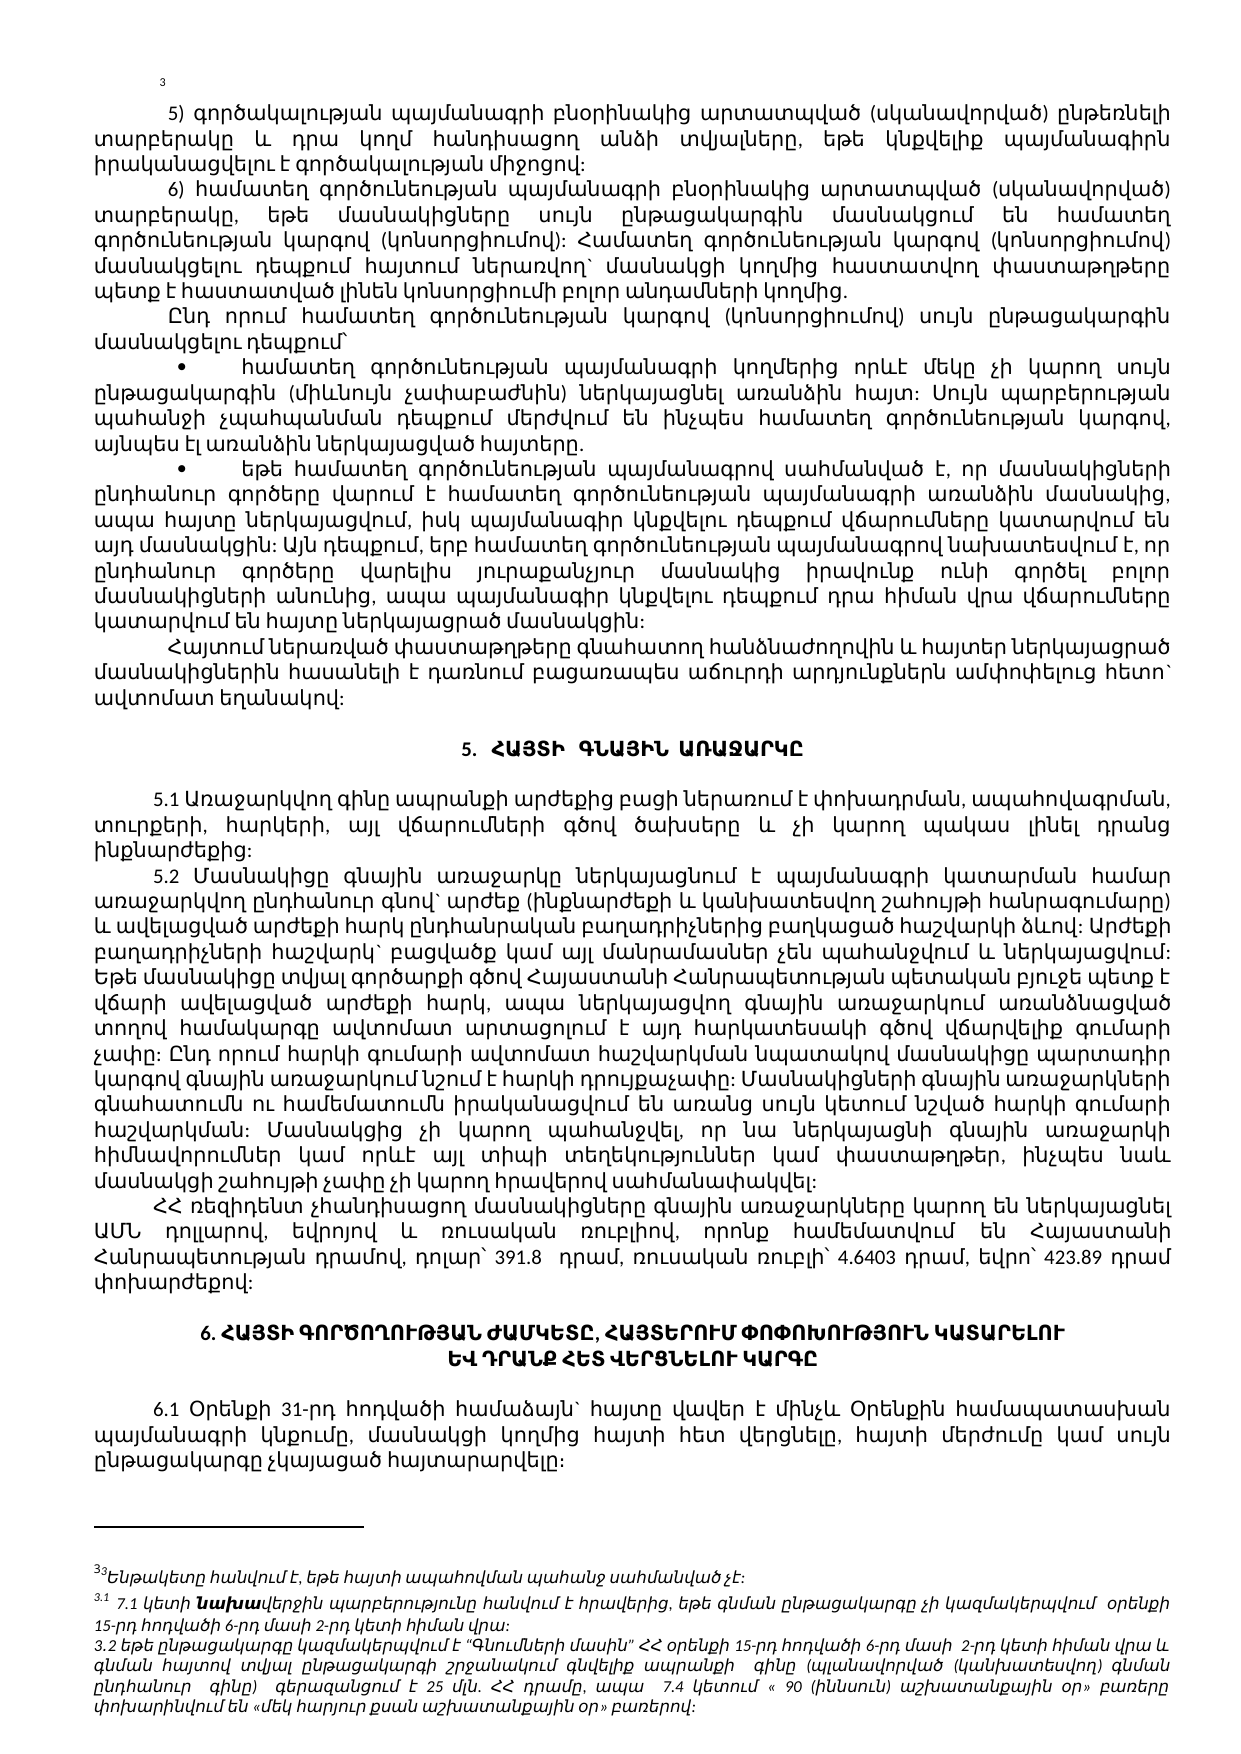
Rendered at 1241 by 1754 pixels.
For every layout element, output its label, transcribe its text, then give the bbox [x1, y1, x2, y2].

text 6.1 Օրենքի 31-րդ հոդվածի համաձայն` հայտը վավեր է մինչև Օրենքին համապատասխան պայմանագրի կնքումը, մասնակցի կողմից հայտի հետ վերցնելը, հայտի մերժումը կամ սույն ընթացակարգը չկայացած հայտարարվելը։ [94, 1397, 1171, 1473]
text ԵՎ ԴՐԱՆՔ ՀԵՏ ՎԵՐՑՆԵԼՈՒ ԿԱՐԳԸ [94, 1346, 1171, 1371]
text 3 [94, 75, 1171, 100]
text 5. ՀԱՅՏԻ ԳՆԱՅԻՆ ԱՌԱՋԱՐԿԸ [94, 736, 1171, 761]
list եթե համատեղ գործունեության պայմանագրով սահմանված է, որ մասնակիցների ընդհանուր գործերը վարում է համատեղ գործունեության պայմանագրի առանձին մասնակից, ապա հայտը ներկայացվում, իսկ պայմանագիր կնքվելու դեպքում վճարումները կատարվում են այդ մասնակցին: Այն դեպքում, երբ համատեղ գործունեության պայմանագրով նախատեսվում է, որ ընդհանուր գործերը վարելիս յուրաքանչյուր մասնակից իրավունք ունի գործել բոլոր մասնակիցների անունից, ապա պայմանագիր կնքվելու դեպքում դրա հիման վրա վճարումները կատարվում են հայտը ներկայացրած մասնակցին: [94, 456, 1171, 634]
text 6) համատեղ գործունեության պայմանագրի բնօրինակից արտատպված (սկանավորված) տարբերակը, եթե մասնակիցները սույն ընթացակարգին մասնակցում են համատեղ գործունեության կարգով (կոնսորցիումով): Համատեղ գործունեության կարգով (կոնսորցիումով) մասնակցելու դեպքում հայտում ներառվող` մասնակցի կողմից հաստատվող փաստաթղթերը պետք է հաստատված լինեն կոնսորցիումի բոլոր անդամների կողմից. [94, 177, 1171, 304]
list համատեղ գործունեության պայմանագրի կողմերից որևէ մեկը չի կարող սույն ընթացակարգին (միևնույն չափաբաժնին) ներկայացնել առանձին հայտ: Սույն պարբերության պահանջի չպահպանման դեպքում մերժվում են ինչպես համատեղ գործունեության կարգով, այնպես էլ առանձին ներկայացված հայտերը. [94, 354, 1171, 456]
text 6. ՀԱՅՏԻ ԳՈՐԾՈՂՈՒԹՅԱՆ ԺԱՄԿԵՏԸ, ՀԱՅՏԵՐՈՒՄ ՓՈՓՈԽՈՒԹՅՈՒՆ ԿԱՏԱՐԵԼՈՒ [94, 1320, 1171, 1346]
text 5.1 Առաջարկվող գինը ապրանքի արժեքից բացի ներառում է փոխադրման, ապահովագրման, տուրքերի, հարկերի, այլ վճարումների գծով ծախսերը և չի կարող պակաս լինել դրանց ինքնարժեքից: [94, 787, 1171, 863]
text Ընդ որում համատեղ գործունեության կարգով (կոնսորցիումով) սույն ընթացակարգին մասնակցելու դեպքում՝ [94, 304, 1171, 354]
text Հայտում ներառված փաստաթղթերը գնահատող հանձնաժողովին և հայտեր ներկայացրած մասնակիցներին հասանելի է դառնում բացառապես աճուրդի արդյունքներն ամփոփելուց հետո` ավտոմատ եղանակով: [94, 634, 1171, 710]
text 5) գործակալության պայմանագրի բնօրինակից արտատպված (սկանավորված) ընթեռնելի տարբերակը և դրա կողմ հանդիսացող անձի տվյալները, եթե կնքվելիք պայմանագիրն իրականացվելու է գործակալության միջոցով: [94, 100, 1171, 177]
text ՀՀ ռեզիդենտ չհանդիսացող մասնակիցները գնային առաջարկները կարող են ներկայացնել ԱՄՆ դոլլարով, եվրոյով և ռուսական ռուբլիով, որոնք համեմատվում են Հայաստանի Հանրապետության դրամով, դոլար՝ 391.8 դրամ, ռուսական ռուբլի՝ 4.6403 դրամ, եվրո՝ 423.89 դրամ փոխարժեքով: [94, 1193, 1171, 1295]
text 5.2 Մասնակիցը գնային առաջարկը ներկայացնում է պայմանագրի կատարման համար առաջարկվող ընդհանուր գնով` արժեք (ինքնարժեքի և կանխատեսվող շահույթի հանրագումարը) և ավելացված արժեքի հարկ ընդհանրական բաղադրիչներից բաղկացած հաշվարկի ձևով: Արժեքի բաղադրիչների հաշվարկ` բացվածք կամ այլ մանրամասներ չեն պահանջվում և ներկայացվում: Եթե մասնակիցը տվյալ գործարքի գծով Հայաստանի Հանրապետության պետական բյուջե պետք է վճարի ավելացված արժեքի հարկ, ապա ներկայացվող գնային առաջարկում առանձնացված տողով համակարգը ավտոմատ արտացոլում է այդ հարկատեսակի գծով վճարվելիք գումարի չափը: Ընդ որում հարկի գումարի ավտոմատ հաշվարկման նպատակով մասնակիցը պարտադիր կարգով գնային առաջարկում նշում է հարկի դրույքաչափը: Մասնակիցների գնային առաջարկների գնահատումն ու համեմատումն իրականացվում են առանց սույն կետում նշված հարկի գումարի հաշվարկման: Մասնակցից չի կարող պահանջվել, որ նա ներկայացնի գնային առաջարկի հիմնավորումներ կամ որևէ այլ տիպի տեղեկություններ կամ փաստաթղթեր, ինչպես նաև մասնակցի շահույթի չափը չի կարող հրավերով սահմանափակվել: [94, 863, 1171, 1193]
